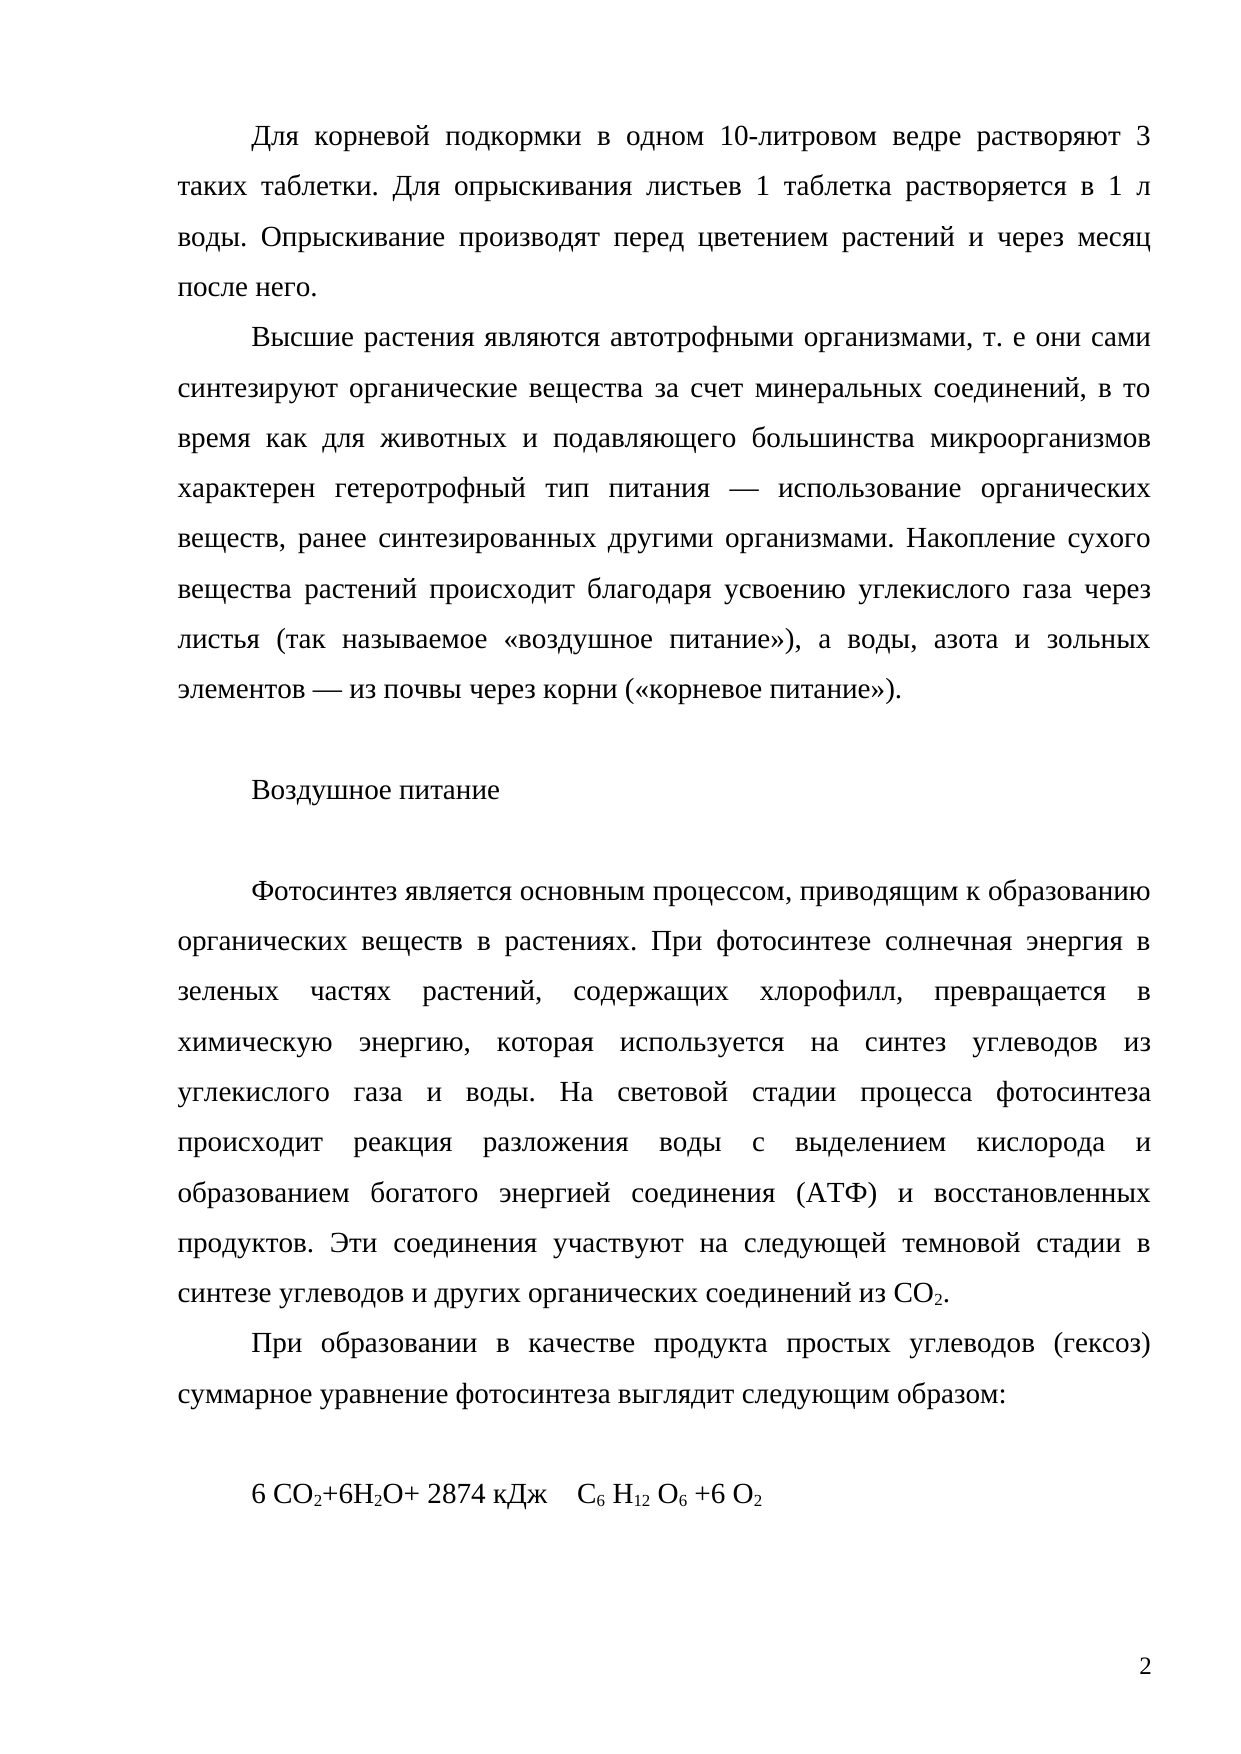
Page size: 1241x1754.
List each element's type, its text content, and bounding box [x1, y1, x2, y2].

text 6 СО2+6Н2О+ 2874 кДж С6 Н12 O6 +6 O2 [177, 1477, 1152, 1510]
text Фотосинтез является основным процессом, приводящим к образованию органических веществ в растениях. При фотосинтезе солнечная энергия в зеленых частях растений, содержащих хлорофилл, превращается в химическую энергию, которая используется на синтез углеводов из углекислого газа и воды. На световой стадии процесса фотосинтеза происходит реакция разложения воды с выделением кислорода и образованием богатого энергией соединения (АТФ) и восстановленных продуктов. Эти соединения участвуют на следующей темновой стадии в синтезе углеводов и других органических соединений из СО2. [177, 873, 1152, 1309]
text Высшие растения являются автотрофными организмами, т. е они сами синтезируют органические вещества за счет минеральных соединений, в то время как для животных и подавляющего большинства микроорганизмов характерен гетеротрофный тип питания — использование органических веществ, ранее синтезированных другими организмами. Накопление сухого вещества растений происходит благодаря усвоению углекислого газа через листья (так называемое «воздушное питание»), а воды, азота и зольных элементов — из почвы через корни («корневое питание»). [177, 319, 1152, 705]
text Воздушное питание [177, 772, 1152, 806]
text При образовании в качестве продукта простых углеводов (гексоз) суммарное уравнение фотосинтеза выглядит следующим образом: [177, 1326, 1152, 1409]
text Для корневой подкормки в одном 10-литровом ведре растворяют 3 таких таблетки. Для опрыскивания листьев 1 таблетка растворяется в воды. Опрыскивание производят перед цветением растений и через месяц после него. [177, 118, 1152, 303]
